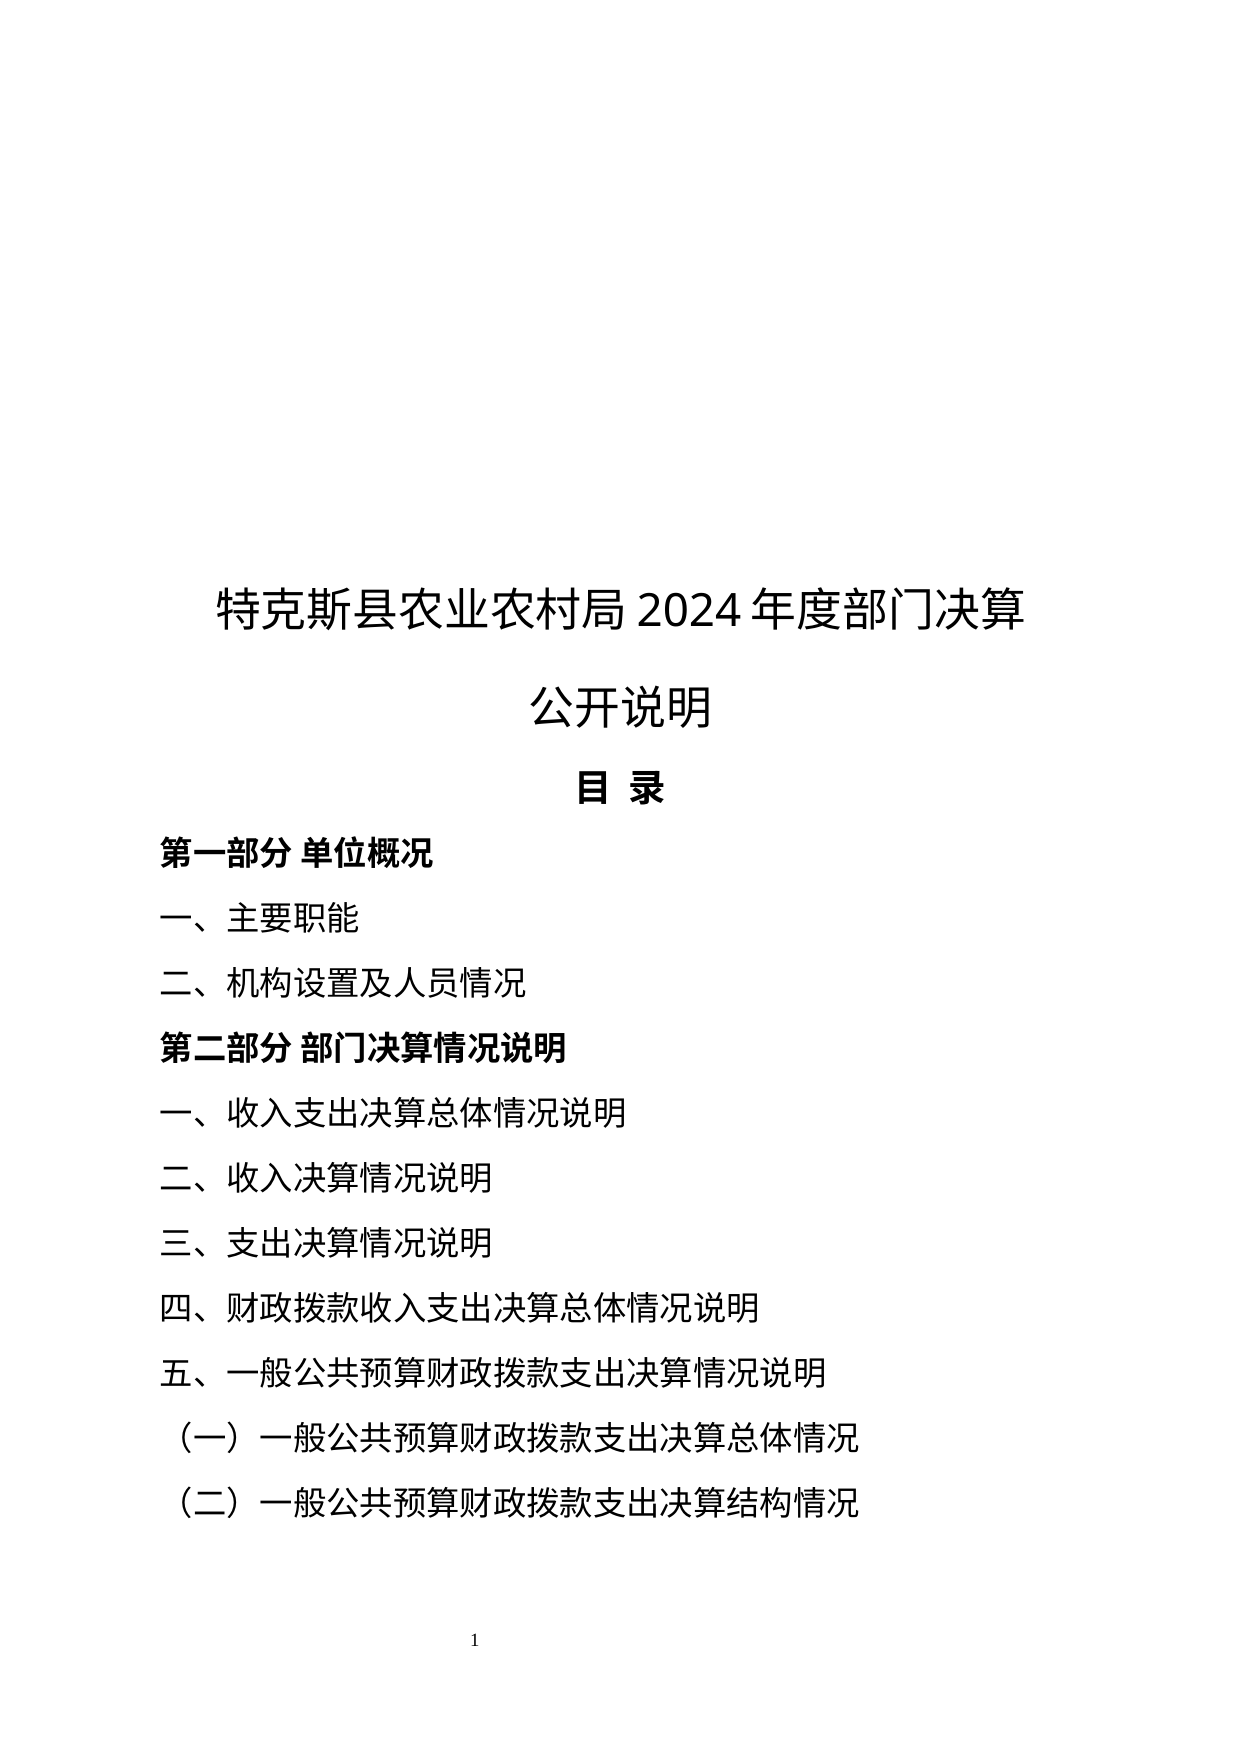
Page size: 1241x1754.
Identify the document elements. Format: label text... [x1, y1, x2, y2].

text 二、机构设置及人员情况 [159, 948, 1081, 1013]
text 公开说明 [159, 655, 1081, 753]
text 三、支出决算情况说明 [159, 1208, 1081, 1273]
text （一）一般公共预算财政拨款支出决算总体情况 [159, 1403, 1081, 1468]
text 二、收入决算情况说明 [159, 1143, 1081, 1208]
text 第一部分 单位概况 [159, 818, 1081, 883]
text 目 录 [159, 753, 1081, 818]
text 五、一般公共预算财政拨款支出决算情况说明 [159, 1338, 1081, 1403]
text 一、收入支出决算总体情况说明 [159, 1078, 1081, 1143]
text 第二部分 部门决算情况说明 [159, 1013, 1081, 1078]
text 特克斯县农业农村局2024年度部门决算 [159, 558, 1081, 655]
text （二）一般公共预算财政拨款支出决算结构情况 [159, 1468, 1081, 1533]
text 四、财政拨款收入支出决算总体情况说明 [159, 1273, 1081, 1338]
text 一、主要职能 [159, 883, 1081, 948]
